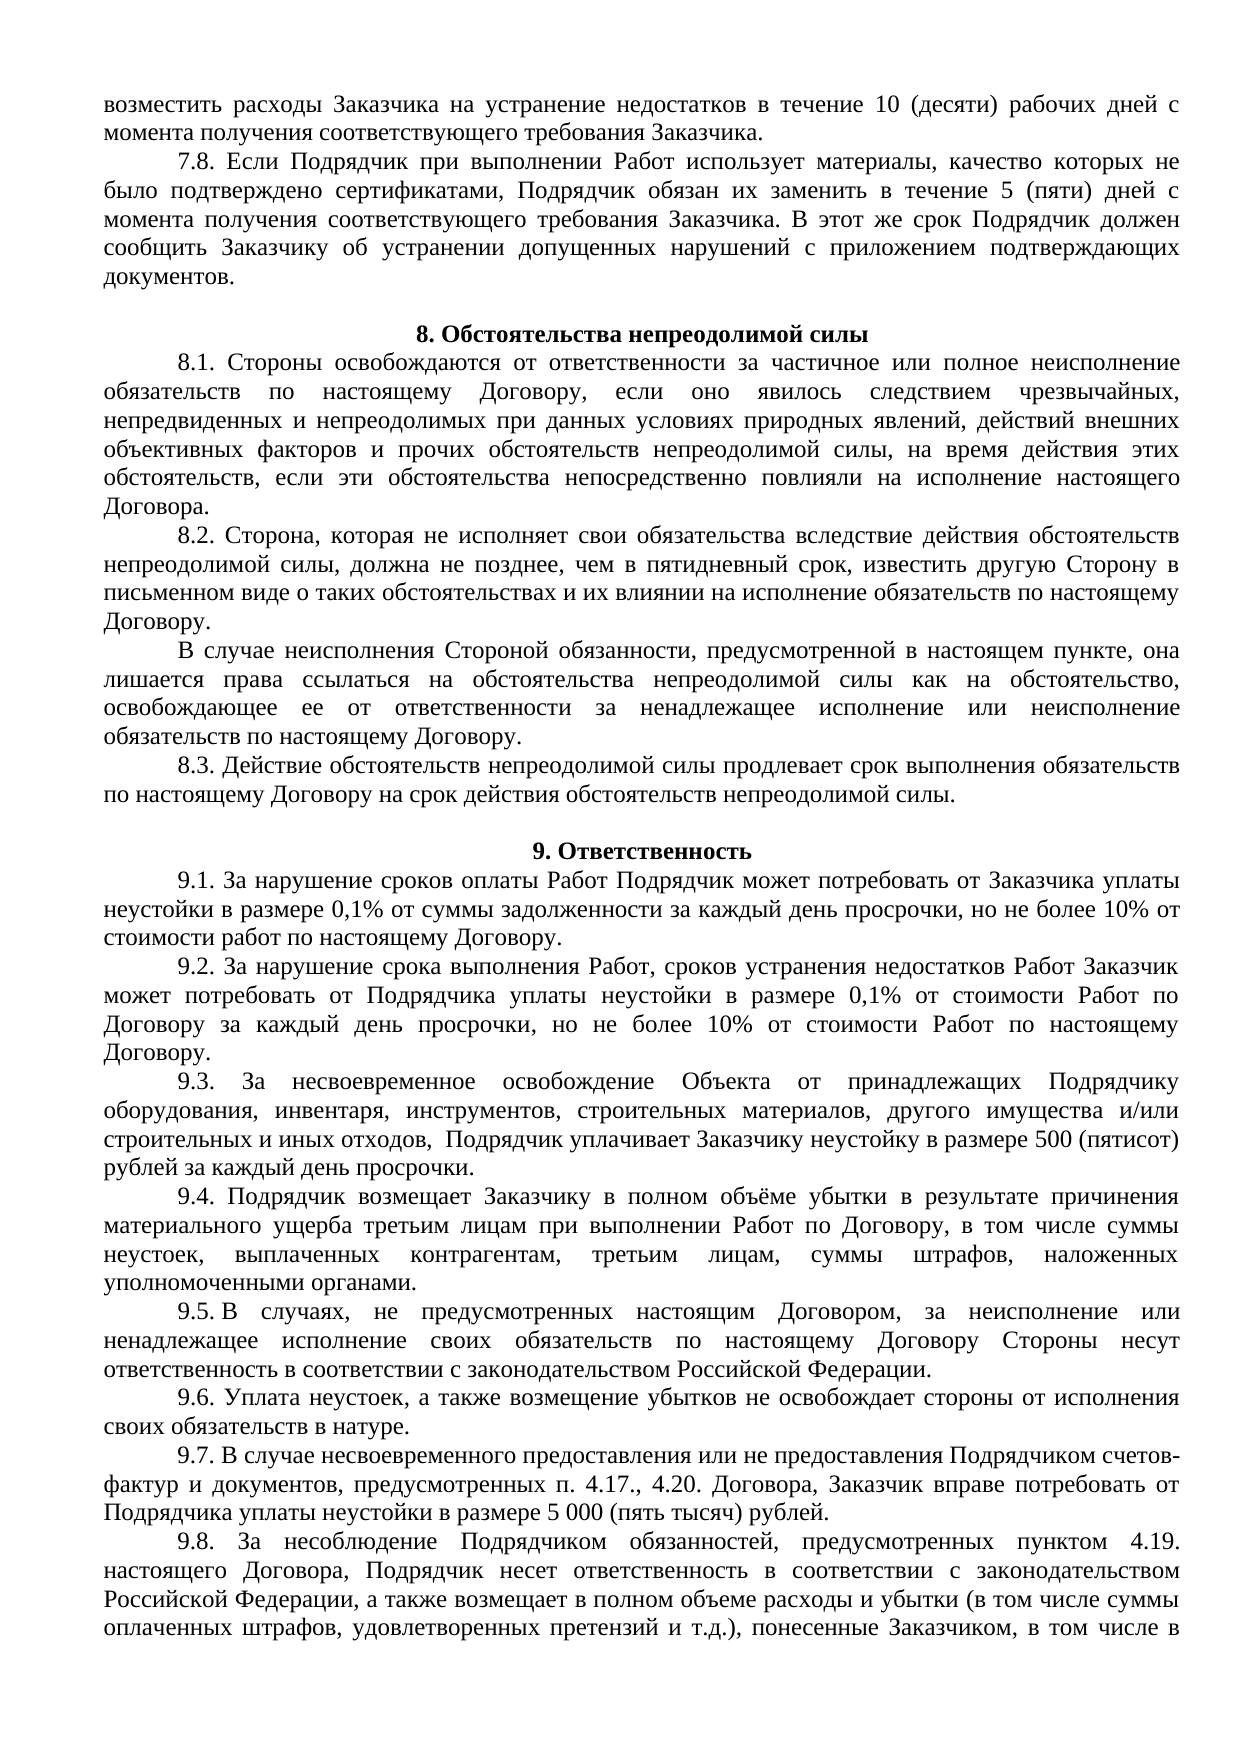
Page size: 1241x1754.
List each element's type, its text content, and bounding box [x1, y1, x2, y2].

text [103, 89, 1181, 146]
text 9.7. В случае несвоевременного предоставления или не предоставления Подрядчиком счетов-фактур и документов, предусмотренных п. 4.17., 4.20. Договора, Заказчик вправе потребовать от Подрядчика уплаты неустойки в размере 5 000 (пять тысяч) рублей. [103, 1440, 1181, 1526]
text 9.5. В случаях, не предусмотренных настоящим Договором, за неисполнение или ненадлежащее исполнение своих обязательств по настоящему Договору Стороны несут ответственность в соответствии с законодательством Российской Федерации. [103, 1296, 1181, 1382]
text 8.1. Стороны освобождаются от ответственности за частичное или полное неисполнение обязательств по настоящему Договору, если оно явилось следствием чрезвычайных, непредвиденных и непреодолимых при данных условиях природных явлений, действий внешних объективных факторов и прочих обстоятельств непреодолимой силы, на время действия этих обстоятельств, если эти обстоятельства непосредственно повлияли на исполнение настоящего Договора. [103, 347, 1181, 520]
text 8. Обстоятельства непреодолимой силы [103, 319, 1181, 347]
text 9.1. За нарушение сроков оплаты Работ Подрядчик может потребовать от Заказчика уплаты неустойки в размере 0,1% от суммы задолженности за каждый день просрочки, но не более 10% от стоимости работ по настоящему Договору. [103, 865, 1181, 951]
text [103, 1526, 1181, 1641]
text 7.8. Если Подрядчик при выполнении Работ использует материалы, качество которых не было подтверждено сертификатами, Подрядчик обязан их заменить в течение 5 (пяти) дней с момента получения соответствующего требования Заказчика. В этот же срок Подрядчик должен сообщить Заказчику об устранении допущенных нарушений с приложением подтверждающих документов. [103, 146, 1181, 290]
text 8.3. Действие обстоятельств непреодолимой силы продлевает срок выполнения обязательств по настоящему Договору на срок действия обстоятельств непреодолимой силы. [103, 750, 1181, 807]
text 9.2. За нарушение срока выполнения Работ, сроков устранения недостатков Работ Заказчик может потребовать от Подрядчика уплаты неустойки в размере 0,1% от стоимости Работ по Договору за каждый день просрочки, но не более 10% от стоимости Работ по настоящему Договору. [103, 951, 1179, 1066]
text 8.2. Сторона, которая не исполняет свои обязательства вследствие действия обстоятельств непреодолимой силы, должна не позднее, чем в пятидневный срок, известить другую Сторону в письменном виде о таких обстоятельствах и их влиянии на исполнение обязательств по настоящему Договору. [103, 520, 1181, 635]
text В случае неисполнения Стороной обязанности, предусмотренной в настоящем пункте, она лишается права ссылаться на обстоятельства непреодолимой силы как на обстоятельство, освобождающее ее от ответственности за ненадлежащее исполнение или неисполнение обязательств по настоящему Договору. [103, 635, 1181, 750]
text 9.3. За несвоевременное освобождение Объекта от принадлежащих Подрядчику оборудования, инвентаря, инструментов, строительных материалов, другого имущества и/или строительных и иных отходов, Подрядчик уплачивает Заказчику неустойку в размере 500 (пятисот) рублей за каждый день просрочки. [103, 1066, 1179, 1181]
text 9.4. Подрядчик возмещает Заказчику в полном объёме убытки в результате причинения материального ущерба третьим лицам при выполнении Работ по Договору, в том числе суммы неустоек, выплаченных контрагентам, третьим лицам, суммы штрафов, наложенных уполномоченными органами. [103, 1181, 1179, 1296]
text 9.6. Уплата неустоек, а также возмещение убытков не освобождает стороны от исполнения своих обязательств в натуре. [103, 1382, 1181, 1440]
text 9. Ответственность [103, 836, 1181, 865]
